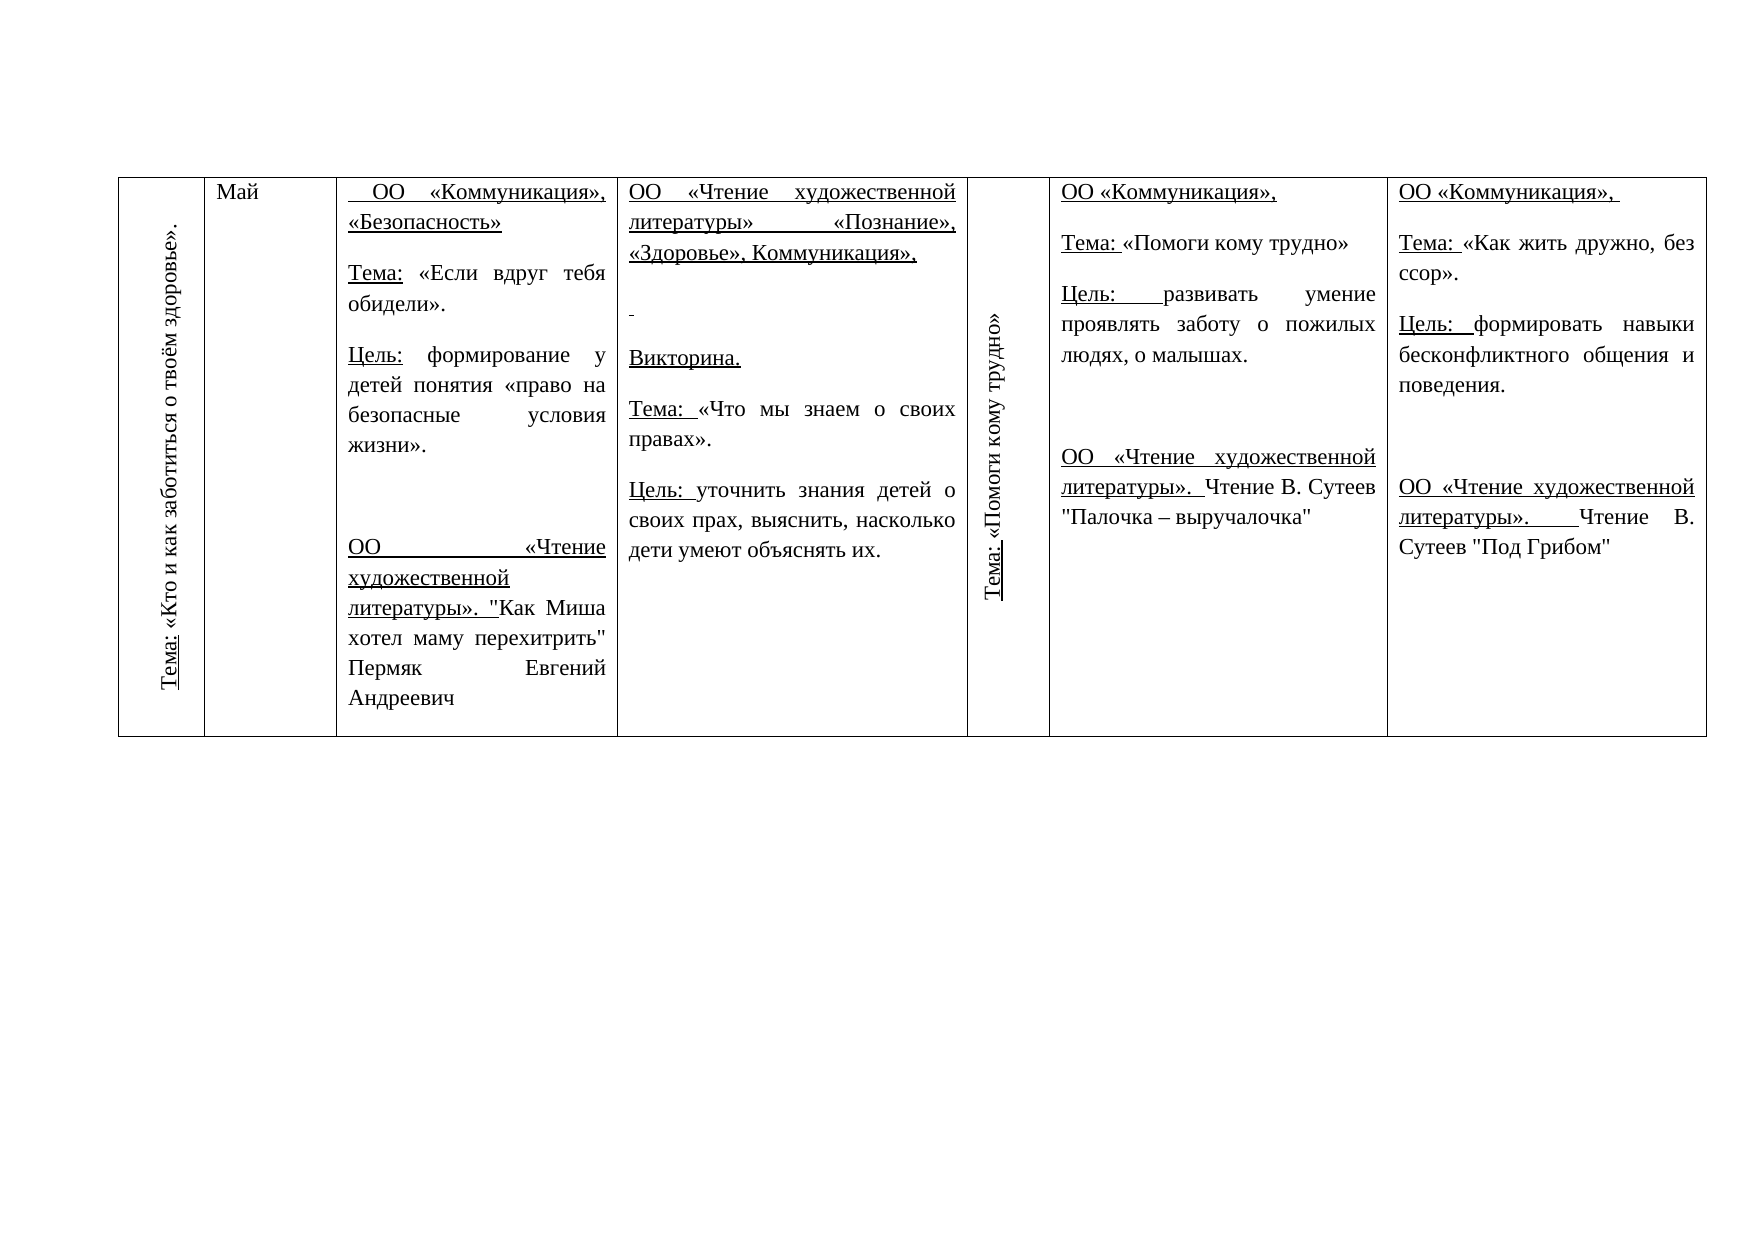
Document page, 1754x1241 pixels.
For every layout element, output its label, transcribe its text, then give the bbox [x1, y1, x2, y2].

table_cell Май [205, 178, 336, 736]
table_cell Тема: «Кто и как заботиться о твоём здоровье». [119, 178, 204, 736]
table_cell ОО «Коммуникация», Тема: «Как жить дружно, без ссор». Цель: формировать навыки бесконфликтного общения и поведения. ОО «Чтение художественной литературы». Чтение В. Сутеев "Под Грибом" [1388, 178, 1706, 736]
table_cell ОО «Коммуникация», Тема: «Помоги кому трудно» Цель: развивать умение проявлять заботу о пожилых людях, о малышах. ОО «Чтение художественной литературы». Чтение В. Сутеев "Палочка – выручалочка" [1050, 178, 1387, 736]
table_cell ОО «Чтение художественной литературы» «Познание», «Здоровье», Коммуникация», Викторина. Тема: «Что мы знаем о своих правах». Цель: уточнить знания детей о своих прах, выяснить, насколько дети умеют объяснять их. [618, 178, 967, 736]
table_cell Тема: «Помоги кому трудно» [968, 178, 1049, 736]
table_cell ОО «Коммуникация», «Безопасность» Тема: «Если вдруг тебя обидели». Цель: формирование у детей понятия «право на безопасные условия жизни». ОО «Чтение художественной литературы». "Как Миша хотел маму перехитрить" Пермяк Евгений Андреевич [337, 178, 617, 736]
